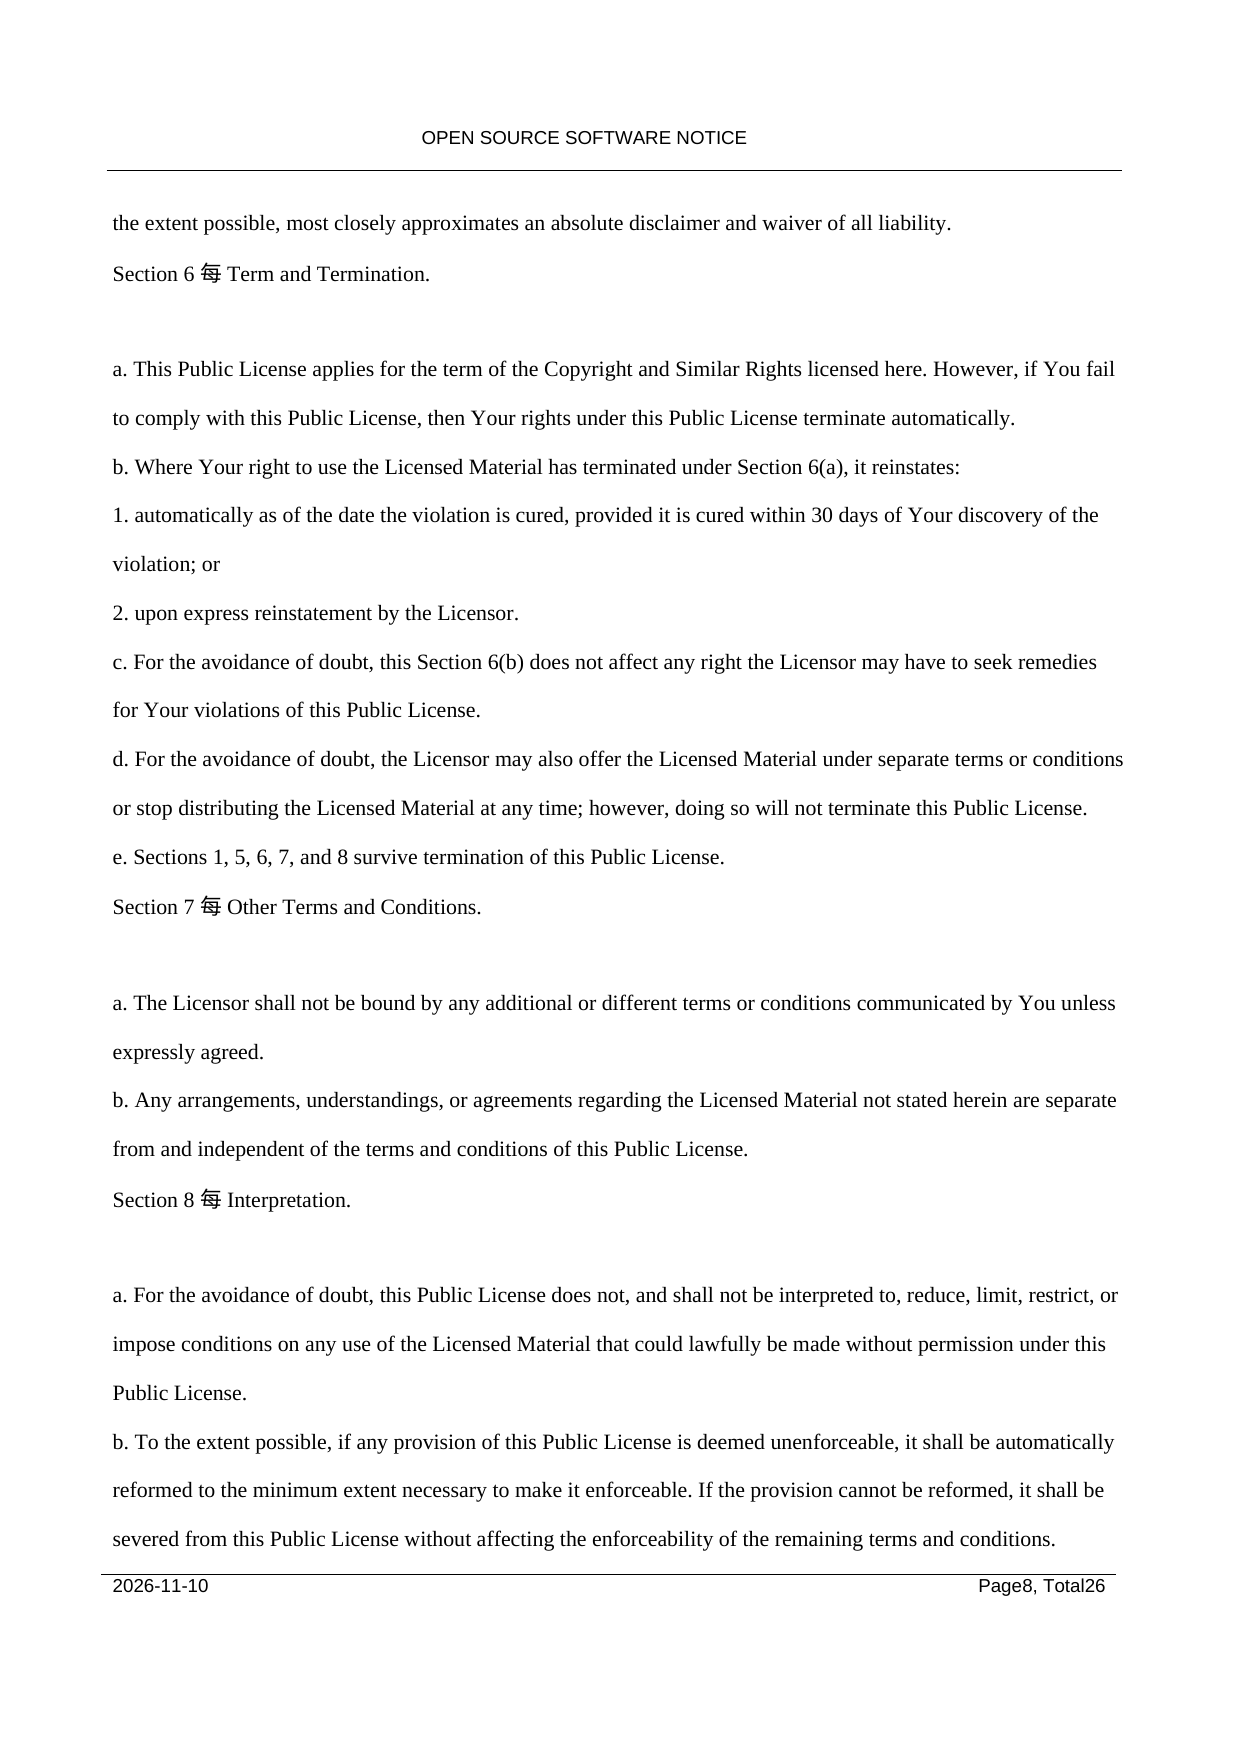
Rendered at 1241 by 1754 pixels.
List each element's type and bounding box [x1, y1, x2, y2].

text [112, 206, 1128, 1555]
